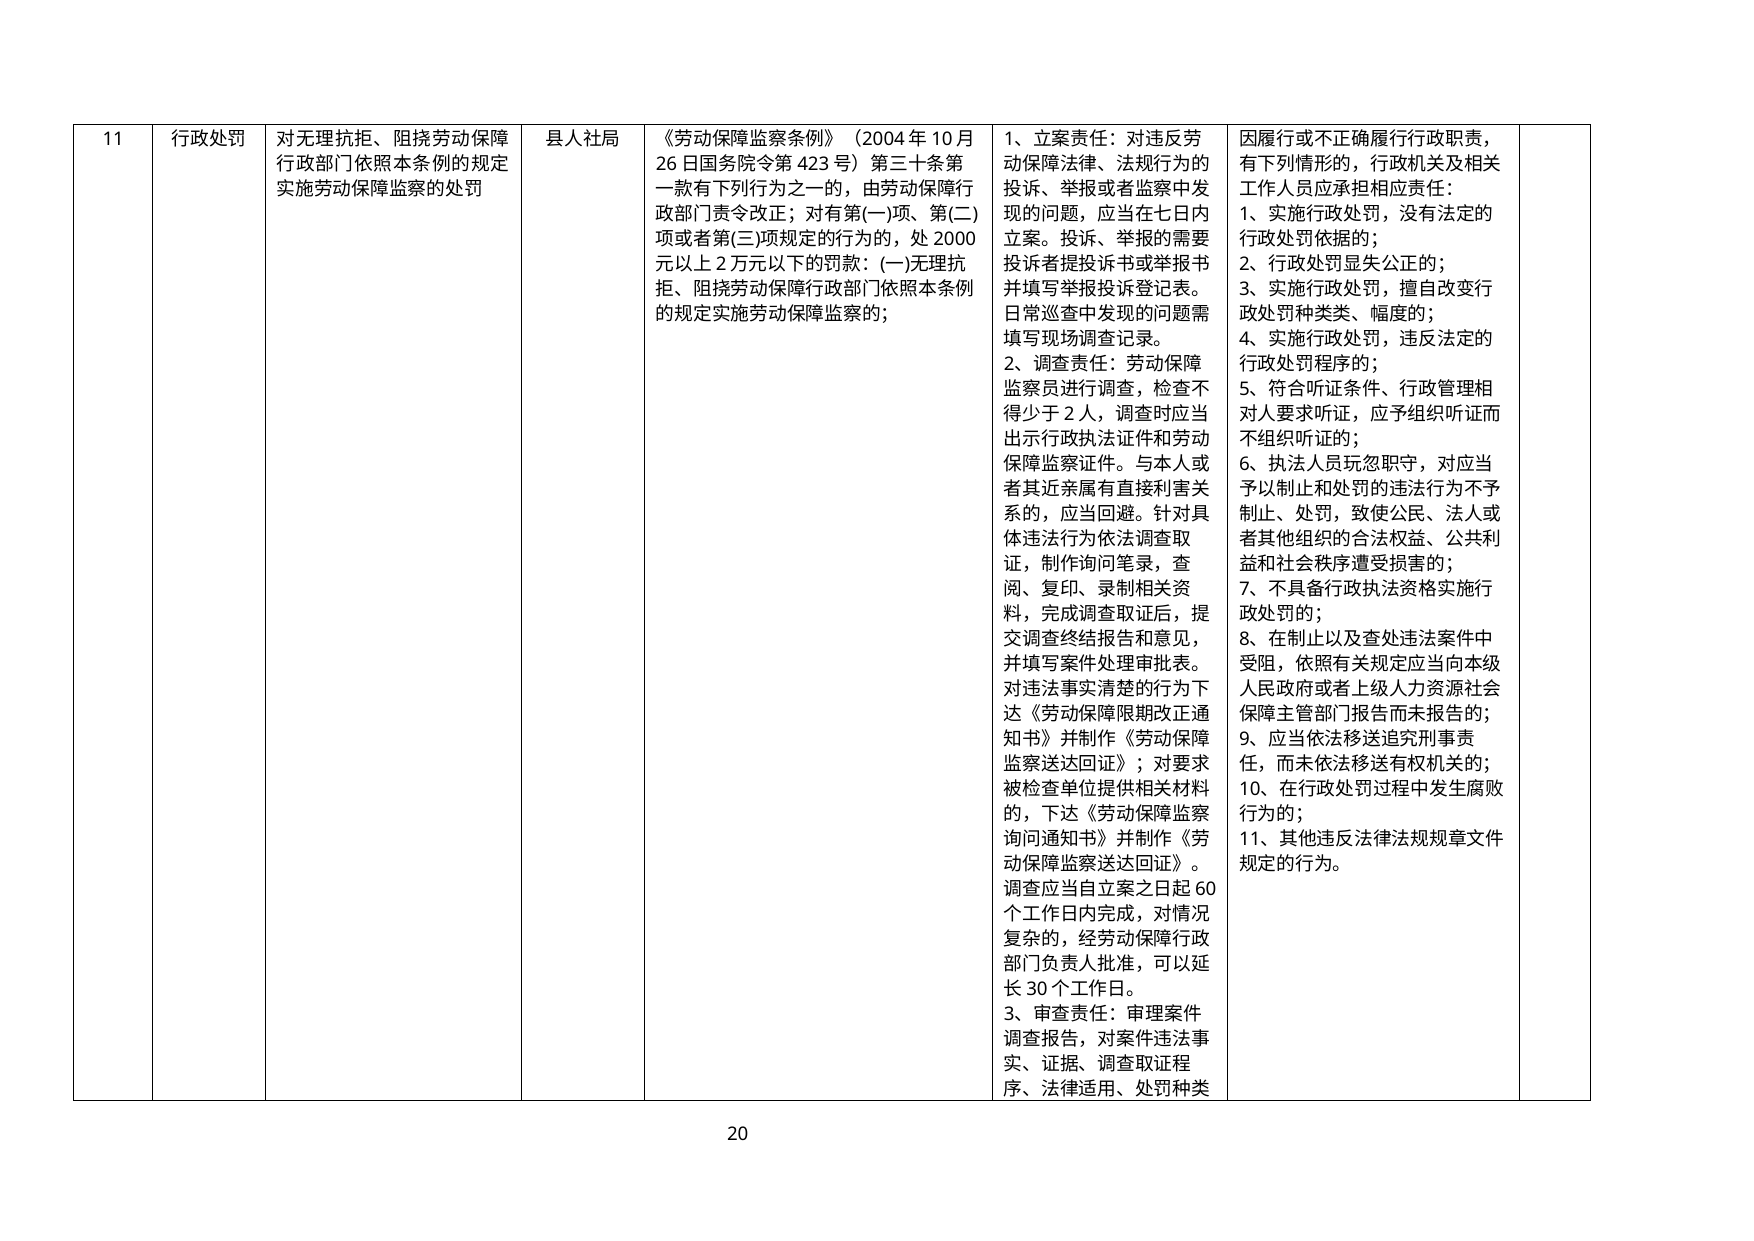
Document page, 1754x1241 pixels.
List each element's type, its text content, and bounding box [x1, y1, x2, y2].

table_cell 行政处罚 [153, 125, 265, 1100]
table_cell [266, 125, 521, 1100]
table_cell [645, 125, 992, 1100]
table_cell 县人社局 [522, 125, 644, 1100]
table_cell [993, 125, 1227, 1100]
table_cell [1228, 125, 1519, 1100]
table_cell 11 [74, 125, 152, 1100]
table_cell [1520, 125, 1590, 1100]
